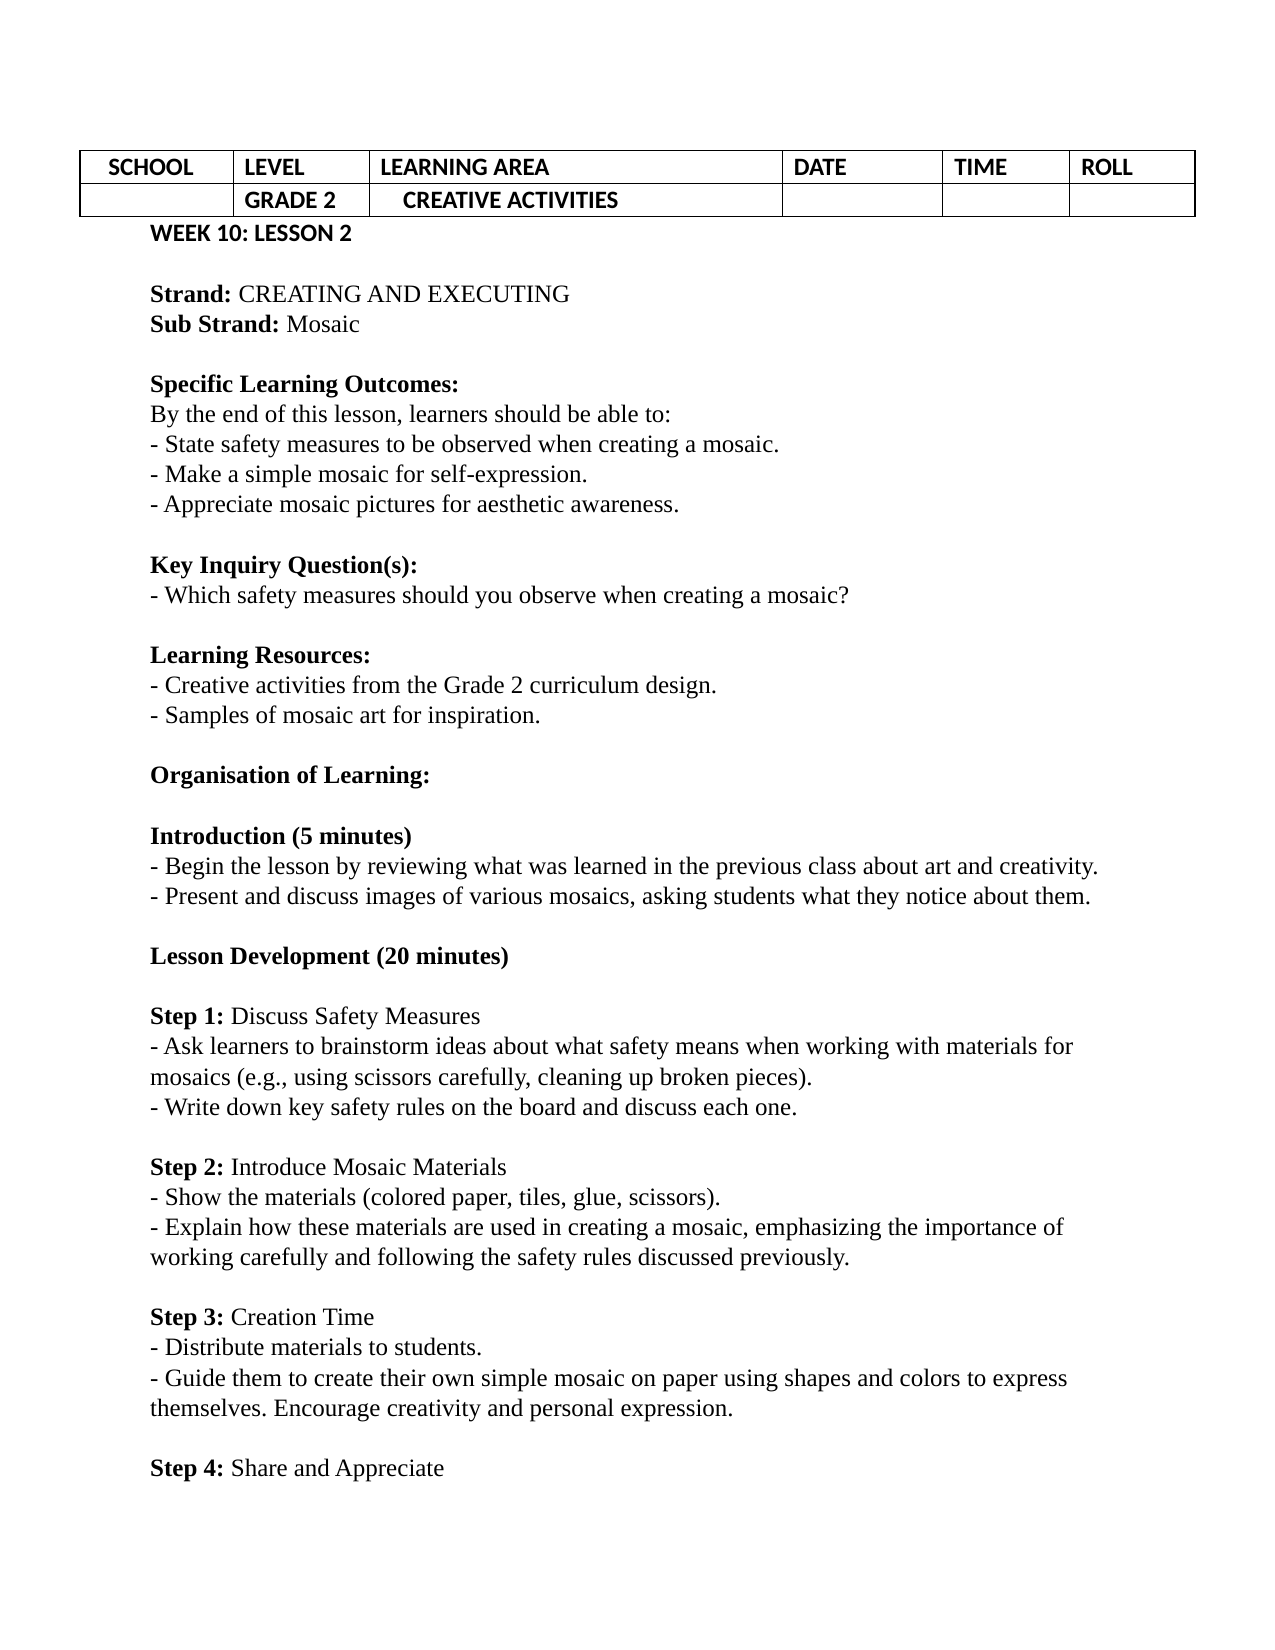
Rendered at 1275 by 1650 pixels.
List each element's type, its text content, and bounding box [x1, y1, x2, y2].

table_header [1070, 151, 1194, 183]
text Strand: CREATING AND EXECUTING [150, 279, 1125, 308]
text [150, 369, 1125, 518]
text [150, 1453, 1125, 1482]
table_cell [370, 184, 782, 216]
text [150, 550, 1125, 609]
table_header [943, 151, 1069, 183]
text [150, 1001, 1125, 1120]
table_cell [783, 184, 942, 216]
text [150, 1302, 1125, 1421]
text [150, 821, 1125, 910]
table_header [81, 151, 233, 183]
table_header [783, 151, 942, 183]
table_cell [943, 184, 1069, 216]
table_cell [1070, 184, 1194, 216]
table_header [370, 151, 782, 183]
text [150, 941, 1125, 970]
text Sub Strand: Mosaic [150, 309, 1125, 338]
text WEEK 10: LESSON 2 [150, 217, 1125, 247]
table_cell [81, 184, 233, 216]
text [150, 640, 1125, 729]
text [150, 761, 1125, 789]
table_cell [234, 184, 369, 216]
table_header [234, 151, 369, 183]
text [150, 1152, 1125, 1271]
